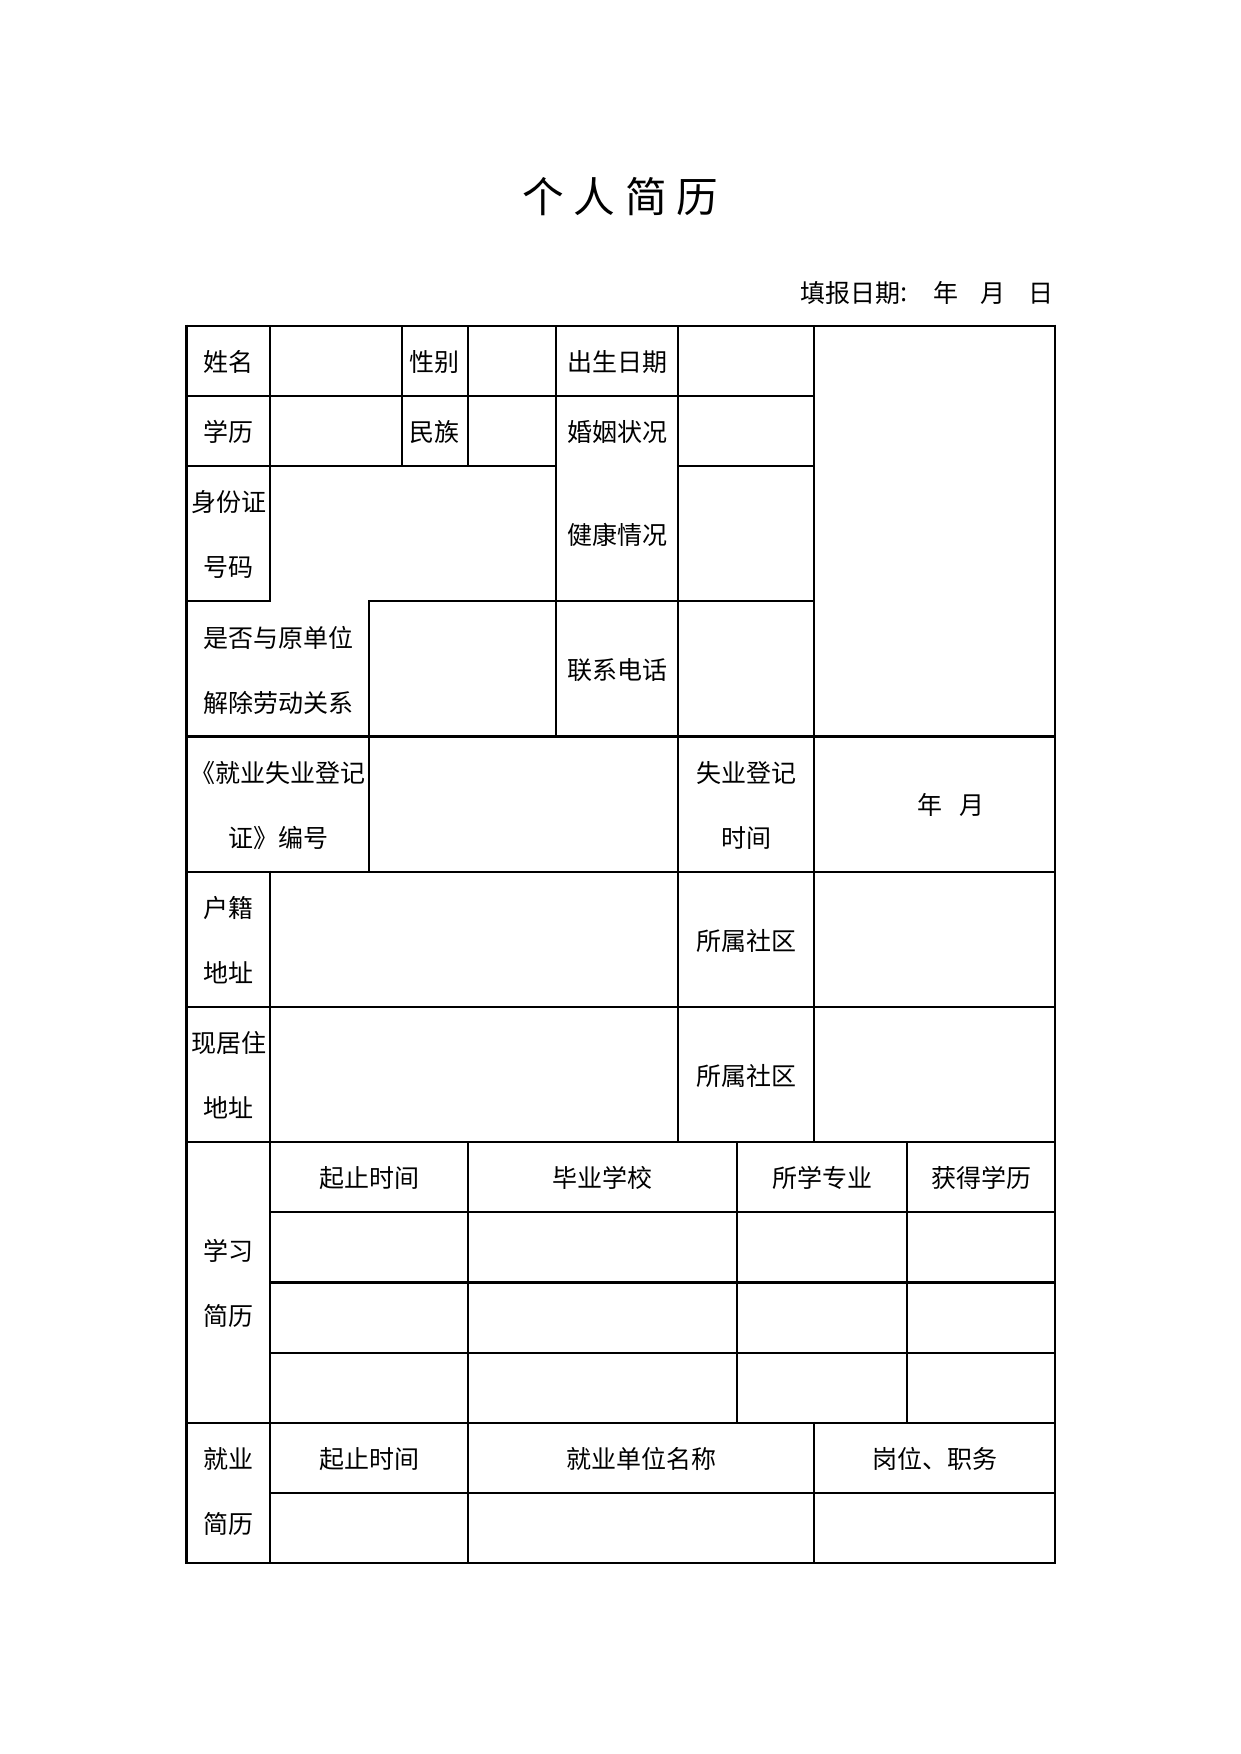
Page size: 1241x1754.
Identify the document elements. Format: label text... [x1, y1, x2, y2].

table_cell 起止时间 [271, 1143, 467, 1211]
table_cell [469, 1284, 736, 1352]
table_cell 健康情况 [557, 465, 677, 600]
table_cell [271, 1008, 677, 1141]
table_cell [271, 1494, 467, 1562]
table_cell 身份证号码 [188, 467, 269, 600]
text 填报日期: 年 月 日 [187, 259, 1053, 324]
table_cell [738, 1354, 906, 1422]
table_cell 《就业失业登记证》编号 [188, 738, 368, 871]
table_cell [370, 602, 555, 735]
table_cell 学习 简历 [188, 1143, 269, 1422]
table_cell [370, 738, 677, 871]
table_cell [271, 873, 677, 1006]
table_cell [469, 1494, 813, 1562]
table_cell [679, 602, 813, 735]
table_cell 所学专业 [738, 1143, 906, 1211]
table_header [815, 327, 1054, 735]
table_cell 联系电话 [557, 602, 677, 735]
table_cell 失业登记 时间 [679, 738, 813, 871]
table_cell 年 月 [815, 738, 1054, 871]
table_cell [271, 397, 401, 465]
table_cell [738, 1284, 906, 1352]
table_cell 所属社区 [679, 1008, 813, 1141]
table_cell 就业单位名称 [469, 1424, 813, 1492]
table_cell 是否与原单位 解除劳动关系 [188, 600, 368, 735]
table_cell [815, 1494, 1054, 1562]
table_cell [815, 873, 1054, 1006]
table_cell 学历 [188, 397, 269, 465]
table_cell [469, 397, 555, 465]
table_cell [679, 397, 813, 465]
table_cell [271, 1213, 467, 1281]
table_cell 所属社区 [679, 873, 813, 1006]
table_cell [908, 1213, 1054, 1281]
table_cell 户籍 地址 [188, 873, 269, 1006]
table_cell [908, 1284, 1054, 1352]
table_cell [679, 467, 813, 600]
table_header [679, 327, 813, 395]
table_cell [815, 1008, 1054, 1141]
table_cell [908, 1354, 1054, 1422]
table_cell [271, 1284, 467, 1352]
table_cell 岗位、职务 [815, 1424, 1054, 1492]
table_cell 现居住 地址 [188, 1008, 269, 1141]
table_cell 婚姻状况 [557, 397, 677, 465]
table_header [469, 327, 555, 395]
table_cell 民族 [403, 397, 467, 465]
table_cell [271, 467, 555, 600]
table_cell 获得学历 [908, 1143, 1054, 1211]
text 个 人 简 历 [187, 162, 1053, 227]
table_header [271, 327, 401, 395]
table_header 性别 [403, 327, 467, 395]
table_cell 毕业学校 [469, 1143, 736, 1211]
table_cell 起止时间 [271, 1424, 467, 1492]
table_cell [469, 1354, 736, 1422]
table_cell [271, 1354, 467, 1422]
table_header 出生日期 [557, 327, 677, 395]
table_header 姓名 [188, 327, 269, 395]
table_cell 就业 简历 [188, 1424, 269, 1562]
table_cell [469, 1213, 736, 1281]
table_cell [738, 1213, 906, 1281]
